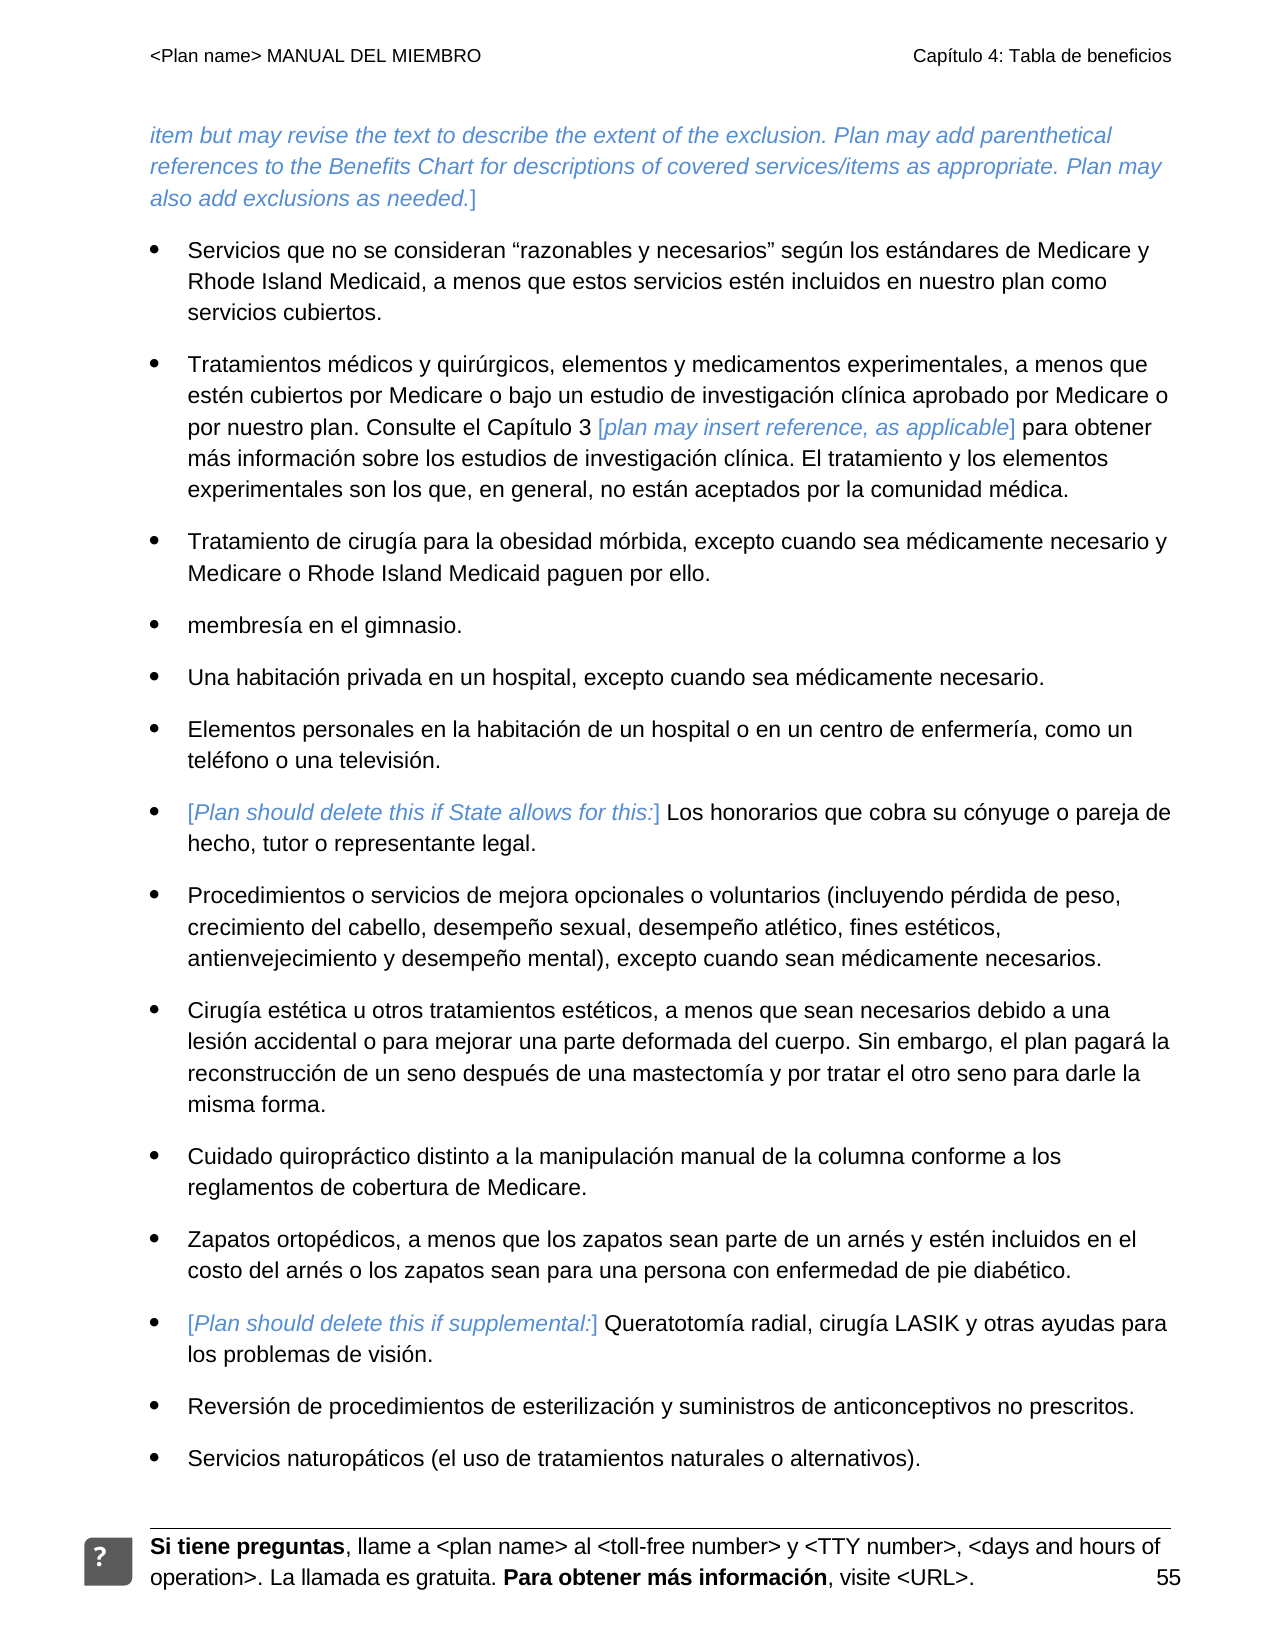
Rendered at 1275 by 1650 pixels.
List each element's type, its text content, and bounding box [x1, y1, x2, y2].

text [150, 118, 1171, 212]
list Tratamiento de cirugía para la obesidad mórbida, excepto cuando sea médicamente necesario y Medicare o Rhode Island Medicaid paguen por ello. [150, 525, 1171, 587]
list Servicios naturopáticos (el uso de tratamientos naturales o alternativos). [150, 1441, 1171, 1473]
list [Plan should delete this if State allows for this:] Los honorarios que cobra su cónyuge o pareja de hecho, tutor o representante legal. [150, 796, 1171, 858]
list Procedimientos o servicios de mejora opcionales o voluntarios (incluyendo pérdida de peso, crecimiento del cabello, desempeño sexual, desempeño atlético, fines estéticos, antienvejecimiento y desempeño mental), excepto cuando sean médicamente necesarios. [150, 879, 1171, 973]
list Reversión de procedimientos de esterilización y suministros de anticonceptivos no prescritos. [150, 1389, 1171, 1421]
list Una habitación privada en un hospital, excepto cuando sea médicamente necesario. [150, 660, 1171, 691]
list membresía en el gimnasio. [150, 608, 1171, 639]
list Elementos personales en la habitación de un hospital o en un centro de enfermería, como un teléfono o una televisión. [150, 712, 1171, 775]
list [Plan should delete this if supplemental:] Queratotomía radial, cirugía LASIK y otras ayudas para los problemas de visión. [150, 1306, 1171, 1368]
list Servicios que no se consideran “razonables y necesarios” según los estándares de Medicare y Rhode Island Medicaid, a menos que estos servicios estén incluidos en nuestro plan como servicios cubiertos. [150, 233, 1171, 327]
list Tratamientos médicos y quirúrgicos, elementos y medicamentos experimentales, a menos que estén cubiertos por Medicare o bajo un estudio de investigación clínica aprobado por Medicare o por nuestro plan. Consulte el Capítulo 3 [plan may insert reference, as applicable] para obtener más información sobre los estudios de investigación clínica. El tratamiento y los elementos experimentales son los que, en general, no están aceptados por la comunidad médica. [150, 348, 1171, 504]
list Cuidado quiropráctico distinto a la manipulación manual de la columna conforme a los reglamentos de cobertura de Medicare. [150, 1139, 1171, 1202]
list Cirugía estética u otros tratamientos estéticos, a menos que sean necesarios debido a una lesión accidental o para mejorar una parte deformada del cuerpo. Sin embargo, el plan pagará la reconstrucción de un seno después de una mastectomía y por tratar el otro seno para darle la misma forma. [150, 993, 1171, 1118]
list Zapatos ortopédicos, a menos que los zapatos sean parte de un arnés y estén incluidos en el costo del arnés o los zapatos sean para una persona con enfermedad de pie diabético. [150, 1223, 1171, 1285]
